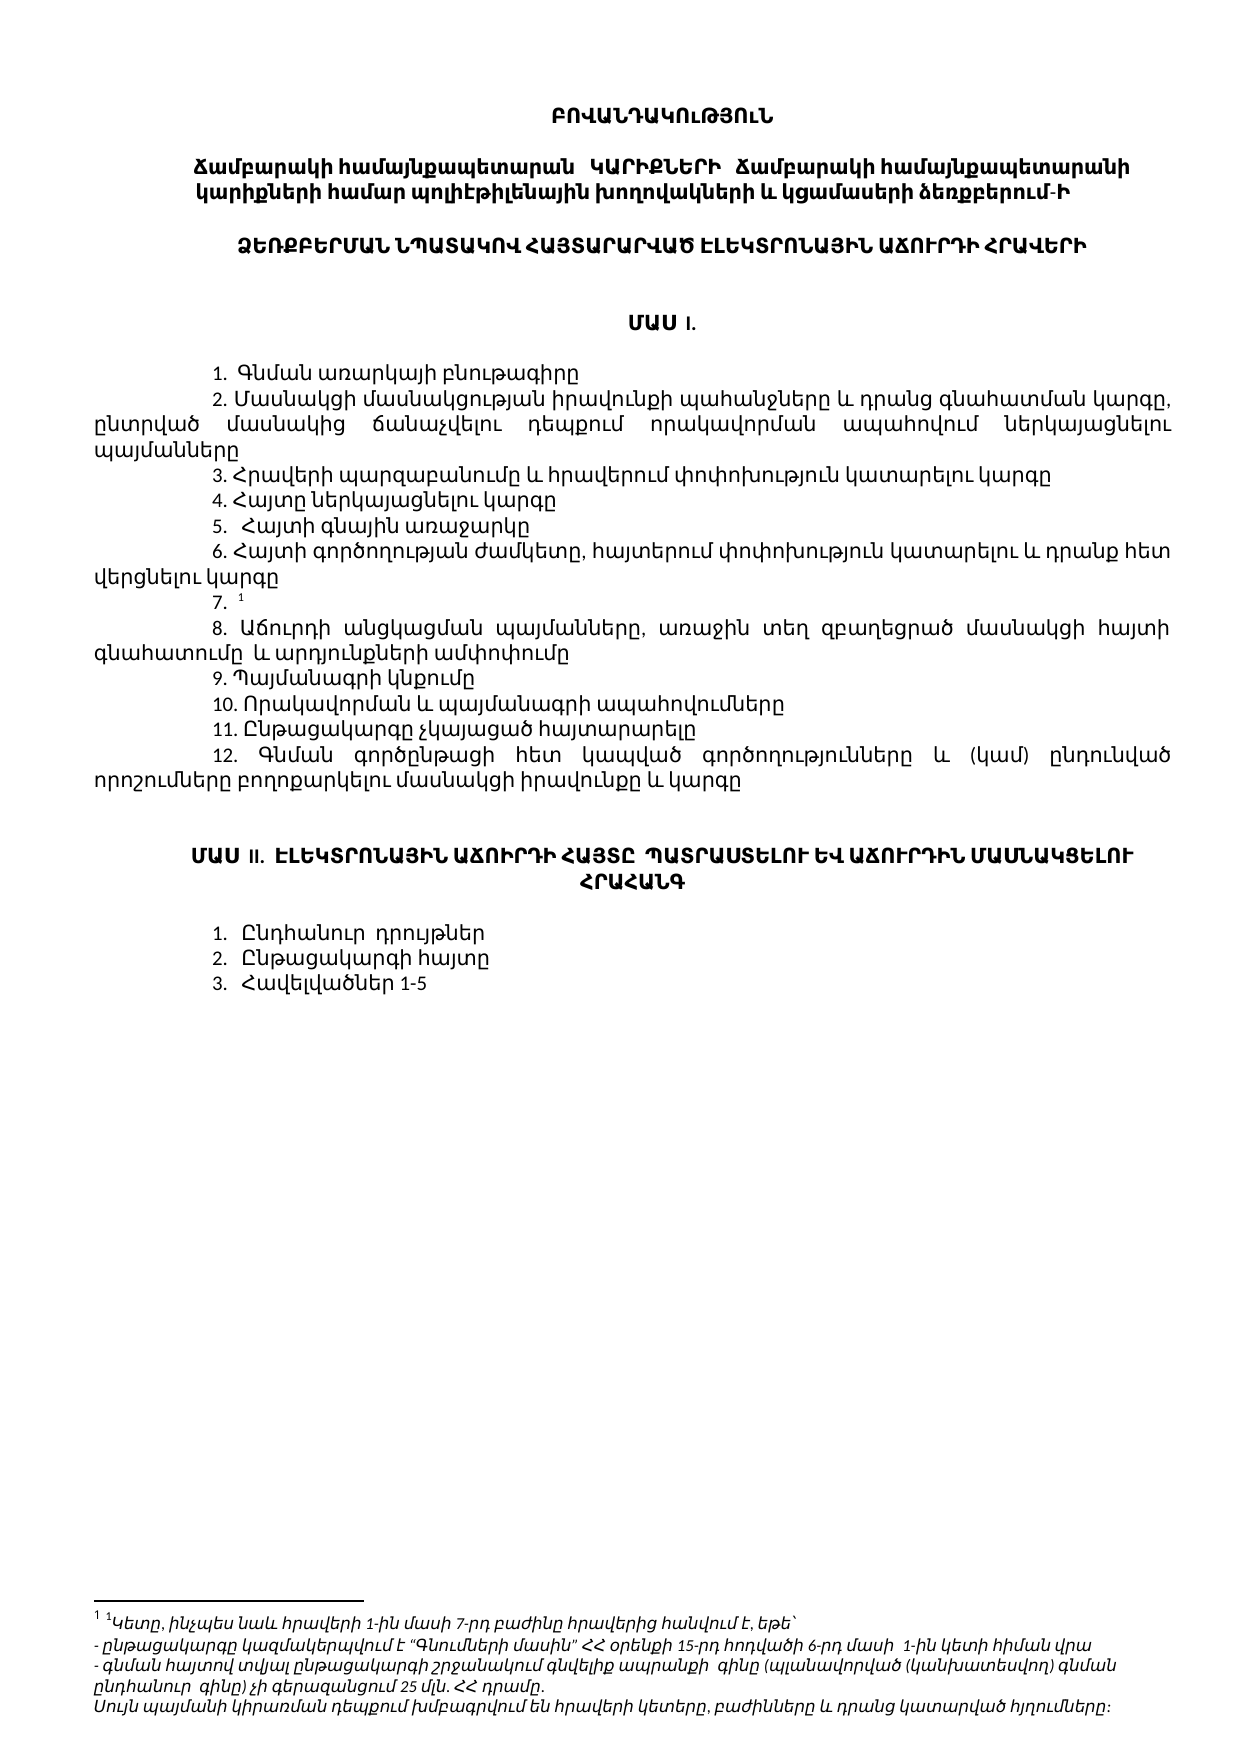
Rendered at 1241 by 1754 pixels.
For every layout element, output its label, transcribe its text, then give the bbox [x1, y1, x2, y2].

text 9. Պայմանագրի կնքումը [94, 666, 1171, 691]
text 2. Ընթացակարգի հայտը [94, 945, 1171, 971]
text 10. Որակավորման և պայմանագրի ապահովումները [94, 691, 1171, 716]
text 3. Հավելվածներ 1-5 [94, 971, 1171, 996]
text 2. Մասնակցի մասնակցության իրավունքի պահանջները և դրանց գնահատման կարգը, ընտրված մասնակից ճանաչվելու դեպքում որակավորման ապահովում ներկայացնելու պայմանները [94, 386, 1171, 462]
text 8. Աճուրդի անցկացման պայմանները, առաջին տեղ զբաղեցրած մասնակցի հայտի գնահատումը և արդյունքների ամփոփումը [94, 615, 1171, 666]
text 3. Հրավերի պարզաբանումը և հրավերում փոփոխություն կատարելու կարգը [94, 462, 1171, 488]
text ՄԱՍ II. ԷԼԵԿՏՐՈՆԱՅԻՆ ԱՃՈԻՐԴԻ ՀԱՅՏԸ ՊԱՏՐԱՍՏԵԼՈՒ ԵՎ ԱՃՈՒՐԴԻՆ ՄԱՍՆԱԿՑԵԼՈՒ ՀՐԱՀԱՆԳ [94, 843, 1171, 894]
text 4. Հայտը ներկայացնելու կարգը [94, 488, 1171, 513]
text Ճամբարակի համայնքապետարան ԿԱՐԻՔՆԵՐԻ Ճամբարակի համայնքապետարանի կարիքների համար պոլիէթիլենային խողովակների և կցամասերի ձեռքբերում-Ի [94, 154, 1171, 205]
text 6. Հայտի գործողության ժամկետը, հայտերում փոփոխություն կատարելու և դրանք հետ վերցնելու կարգը [94, 538, 1171, 589]
text 1. Գնման առարկայի բնութագիրը [94, 361, 1171, 386]
text ՁԵՌՔԲԵՐՄԱՆ ՆՊԱՏԱԿՈՎ ՀԱՅՏԱՐԱՐՎԱԾ ԷԼԵԿՏՐՈՆԱՅԻՆ ԱՃՈՒՐԴԻ ՀՐԱՎԵՐԻ [94, 233, 1171, 259]
text 7. 1 [94, 589, 1171, 615]
text ՄԱՍ I. [94, 310, 1171, 335]
text 1. Ընդհանուր դրույթներ [94, 920, 1171, 945]
text ԲՈՎԱՆԴԱԿՈւԹՅՈւՆ [94, 103, 1171, 128]
text 11. Ընթացակարգը չկայացած հայտարարելը [94, 716, 1171, 742]
text 5. Հայտի գնային առաջարկը [94, 513, 1171, 538]
text 12. Գնման գործընթացի հետ կապված գործողությունները և (կամ) ընդունված որոշումները բողոքարկելու մասնակցի իրավունքը և կարգը [94, 742, 1171, 793]
